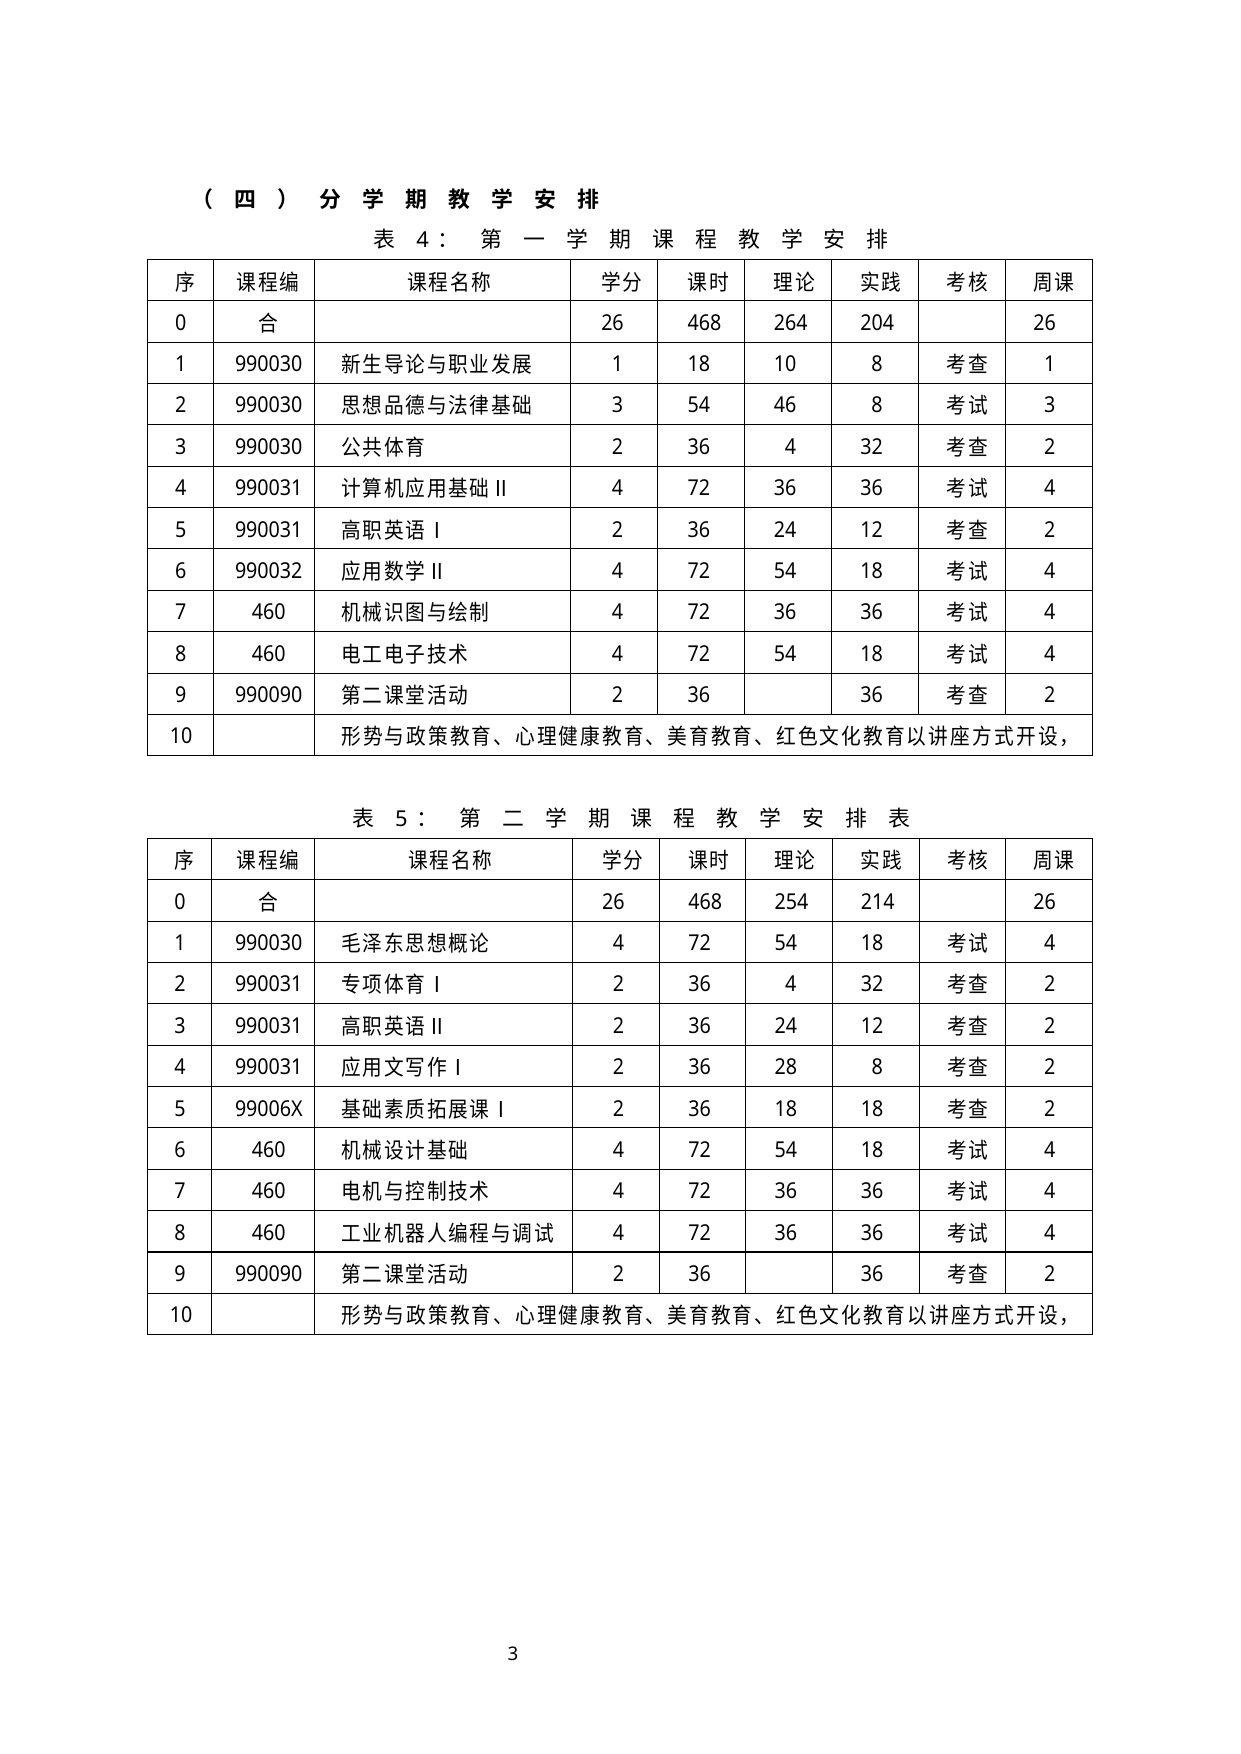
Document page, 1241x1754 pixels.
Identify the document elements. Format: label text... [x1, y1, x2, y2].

table_cell 36 [745, 467, 831, 507]
table_cell [212, 1294, 314, 1334]
table_cell 2 [1006, 508, 1092, 548]
table_cell 99003152 [212, 1004, 314, 1044]
table_cell 1 [1006, 343, 1092, 383]
table_cell 2 [571, 508, 657, 548]
table_cell 2 [1006, 1087, 1092, 1127]
table_cell 99003023 [214, 384, 314, 424]
table_cell 新生导论与职业发展 [315, 343, 570, 383]
table_cell [745, 674, 831, 714]
table_cell 10 [148, 1294, 211, 1334]
table_cell 4 [148, 467, 213, 507]
table_cell 考查 [919, 343, 1005, 383]
table_cell 99003132 [214, 508, 314, 548]
table_cell 46033124 [214, 632, 314, 672]
table_cell 12 [833, 1004, 919, 1044]
table_cell 26 [1006, 880, 1092, 921]
table_cell 214 [833, 880, 919, 921]
table_cell 36 [658, 425, 744, 466]
table_header 课程编码 [214, 260, 314, 300]
table_cell 7 [148, 1170, 211, 1210]
table_cell 4 [573, 922, 659, 962]
table_cell 4 [1006, 1170, 1092, 1210]
table_cell 72 [658, 549, 744, 590]
table_cell 1 [148, 343, 213, 383]
table_header 课程名称 [315, 260, 570, 300]
table_cell 0 [148, 880, 211, 921]
table_cell 7 [148, 591, 213, 631]
table_cell 高职英语Ⅱ [315, 1004, 572, 1044]
table_cell 4 [148, 1046, 211, 1086]
table_cell 2 [1006, 963, 1092, 1003]
table_cell 合 计 [212, 880, 314, 921]
table_cell 2 [573, 1004, 659, 1044]
table_cell [746, 1253, 832, 1293]
table_cell 形势与政策教育、心理健康教育、美育教育、红色文化教育以讲座方式开设，各4学时 [315, 1294, 1092, 1334]
table_cell 2 [1006, 1253, 1092, 1293]
table_cell 基础素质拓展课Ⅰ [315, 1087, 572, 1127]
table_cell 26 [1006, 301, 1092, 342]
table_cell 高职英语Ⅰ [315, 508, 570, 548]
table_header 实践 [833, 839, 919, 879]
table_cell 72 [660, 1128, 745, 1169]
table_cell 36 [832, 467, 918, 507]
table_header 课程名称 [315, 839, 572, 879]
table_cell 考查 [920, 1253, 1005, 1293]
table_cell 36 [833, 1170, 919, 1210]
table_cell 2 [573, 1046, 659, 1086]
table_cell 2 [1006, 674, 1092, 714]
table_cell 99009028 [214, 674, 314, 714]
table_cell 99009028 [212, 1253, 314, 1293]
table_cell 工业机器人编程与调试 [315, 1211, 572, 1251]
table_cell 机械识图与绘制 [315, 591, 570, 631]
table_cell 考试 [919, 384, 1005, 424]
table_header 课程编码 [212, 839, 314, 879]
table_cell 468 [658, 301, 744, 342]
table_cell 10 [745, 343, 831, 383]
table_cell 应用文写作Ⅰ [315, 1046, 572, 1086]
table_cell 4 [571, 549, 657, 590]
table_cell 计算机应用基础Ⅱ [315, 467, 570, 507]
table_cell 28 [746, 1046, 832, 1086]
table_cell 18 [833, 1087, 919, 1127]
table_cell 考查 [919, 674, 1005, 714]
table_cell 72 [660, 1170, 745, 1210]
table_cell 24 [745, 508, 831, 548]
table_cell 毛泽东思想概论 [315, 922, 572, 962]
table_cell 36 [832, 674, 918, 714]
table_cell 3 [148, 1004, 211, 1044]
table_cell 18 [832, 549, 918, 590]
table_cell 46 [745, 384, 831, 424]
table_cell 99003011 [214, 343, 314, 383]
table_cell 18 [658, 343, 744, 383]
table_cell 2 [1006, 1004, 1092, 1044]
text 表5：第二学期课程教学安排表 [148, 797, 1092, 838]
table_cell 考试 [919, 591, 1005, 631]
table_cell 4 [745, 425, 831, 466]
table_cell [214, 715, 314, 755]
table_cell 4 [1006, 1211, 1092, 1251]
table_cell 4 [571, 591, 657, 631]
table_cell 8 [148, 632, 213, 672]
table_cell 18 [833, 922, 919, 962]
table_cell 考查 [919, 508, 1005, 548]
table_cell 1 [571, 343, 657, 383]
table_cell 72 [658, 632, 744, 672]
table_cell 18 [832, 632, 918, 672]
table_header 实践 [832, 260, 918, 300]
table_cell 254 [746, 880, 832, 921]
table_cell 72 [658, 591, 744, 631]
table_cell 36 [658, 508, 744, 548]
table_cell 9 [148, 674, 213, 714]
table_cell 电工电子技术 [315, 632, 570, 672]
table_cell 电机与控制技术 [315, 1170, 572, 1210]
table_cell [315, 301, 570, 342]
table_cell 4 [1006, 1128, 1092, 1169]
table_header 序号 [148, 260, 213, 300]
table_cell 12 [832, 508, 918, 548]
table_cell 36 [658, 674, 744, 714]
table_cell 4 [1006, 549, 1092, 590]
table_cell 99003224 [214, 549, 314, 590]
table_cell 8 [148, 1211, 211, 1251]
text 表4：第一学期课程教学安排 [148, 218, 1092, 259]
table_cell 264 [745, 301, 831, 342]
table_cell 4 [573, 1211, 659, 1251]
table_cell 机械设计基础 [315, 1128, 572, 1169]
table_cell 考试 [920, 1170, 1005, 1210]
table_cell 99003182 [212, 1046, 314, 1086]
table_cell 2 [571, 425, 657, 466]
table_cell 4 [571, 467, 657, 507]
table_cell 8 [833, 1046, 919, 1086]
table_cell 26 [571, 301, 657, 342]
table_cell 8 [832, 343, 918, 383]
table_cell 合 计 [214, 301, 314, 342]
table_cell 考试 [919, 632, 1005, 672]
table_cell 考查 [920, 1046, 1005, 1086]
table_cell 4 [1006, 632, 1092, 672]
table_cell 99003082 [214, 425, 314, 466]
table_cell 36 [746, 1211, 832, 1251]
subtitle （四）分学期教学安排 [148, 177, 1092, 218]
table_cell 36 [832, 591, 918, 631]
table_cell 2 [1006, 1046, 1092, 1086]
table_cell 26 [573, 880, 659, 921]
table_cell 专项体育Ⅰ [315, 963, 572, 1003]
table_cell [315, 880, 572, 921]
table_cell 18 [833, 1128, 919, 1169]
table_cell [919, 301, 1005, 342]
table_cell 72 [658, 467, 744, 507]
table_cell 36 [660, 1046, 745, 1086]
table_header 课时数 [660, 839, 745, 879]
table_cell 考查 [920, 1004, 1005, 1044]
table_cell 考试 [920, 1128, 1005, 1169]
table_cell 4 [573, 1128, 659, 1169]
table_cell 36 [660, 963, 745, 1003]
table_header 理论 [745, 260, 831, 300]
table_cell 36 [833, 1253, 919, 1293]
table_cell 考试 [920, 1211, 1005, 1251]
table_cell 3 [148, 425, 213, 466]
table_cell 9 [148, 1253, 211, 1293]
table_cell 46030114 [212, 1211, 314, 1251]
table_header 周课时 [1006, 839, 1092, 879]
table_cell 4 [1006, 922, 1092, 962]
table_cell 468 [660, 880, 745, 921]
table_cell 第二课堂活动 [315, 674, 570, 714]
table_cell 6 [148, 1128, 211, 1169]
table_cell 36 [745, 591, 831, 631]
table_cell 形势与政策教育、心理健康教育、美育教育、红色文化教育以讲座方式开设，各4学时 [315, 715, 1092, 755]
table_cell 46033114 [214, 591, 314, 631]
table_cell 46033144 [212, 1170, 314, 1210]
table_cell 36 [833, 1211, 919, 1251]
table_header 学分 [573, 839, 659, 879]
table_cell 3 [1006, 384, 1092, 424]
table_cell 应用数学Ⅱ [315, 549, 570, 590]
table_cell 6 [148, 549, 213, 590]
table_cell 36 [660, 1087, 745, 1127]
table_cell 2 [571, 674, 657, 714]
table_cell 72 [660, 1211, 745, 1251]
table_cell 考查 [919, 425, 1005, 466]
table_cell 32 [833, 963, 919, 1003]
table_cell 10 [148, 715, 213, 755]
table_cell 2 [573, 1253, 659, 1293]
table_cell 32 [832, 425, 918, 466]
table_cell 2 [148, 384, 213, 424]
table_cell 4 [571, 632, 657, 672]
table_cell 2 [148, 963, 211, 1003]
table_cell 54 [746, 1128, 832, 1169]
table_cell 2 [573, 963, 659, 1003]
table_cell 54 [745, 549, 831, 590]
table_cell 36 [660, 1253, 745, 1293]
table_cell 考查 [920, 1087, 1005, 1127]
table_cell 54 [658, 384, 744, 424]
table_cell 99006XX2 [212, 1087, 314, 1127]
table_cell 72 [660, 922, 745, 962]
table_cell 0 [148, 301, 213, 342]
table_cell 8 [832, 384, 918, 424]
table_cell 99003134 [214, 467, 314, 507]
table_cell 考试 [919, 467, 1005, 507]
table_cell 4 [746, 963, 832, 1003]
table_header 课时数 [658, 260, 744, 300]
table_cell 1 [148, 922, 211, 962]
table_cell 54 [745, 632, 831, 672]
table_header 序号 [148, 839, 211, 879]
table_cell 4 [1006, 591, 1092, 631]
table_cell 第二课堂活动 [315, 1253, 572, 1293]
table_cell 3 [571, 384, 657, 424]
table_cell 18 [746, 1087, 832, 1127]
table_cell 5 [148, 508, 213, 548]
table_cell 24 [746, 1004, 832, 1044]
table_header 考核 [920, 839, 1005, 879]
table_cell 2 [573, 1087, 659, 1127]
table_cell [920, 880, 1005, 921]
table_header 理论 [746, 839, 832, 879]
table_cell 4 [573, 1170, 659, 1210]
table_cell 5 [148, 1087, 211, 1127]
table_header 周课时 [1006, 260, 1092, 300]
table_header 学分 [571, 260, 657, 300]
table_cell 思想品德与法律基础 [315, 384, 570, 424]
table_cell 99003034 [212, 922, 314, 962]
table_header 考核 [919, 260, 1005, 300]
table_cell 46033134 [212, 1128, 314, 1169]
table_cell 204 [832, 301, 918, 342]
table_cell 考查 [920, 963, 1005, 1003]
table_cell 2 [1006, 425, 1092, 466]
table_cell 考试 [919, 549, 1005, 590]
table_cell 考试 [920, 922, 1005, 962]
table_cell 99003112 [212, 963, 314, 1003]
table_cell 36 [660, 1004, 745, 1044]
table_cell 54 [746, 922, 832, 962]
table_cell 36 [746, 1170, 832, 1210]
table_cell 4 [1006, 467, 1092, 507]
table_cell 公共体育 [315, 425, 570, 466]
